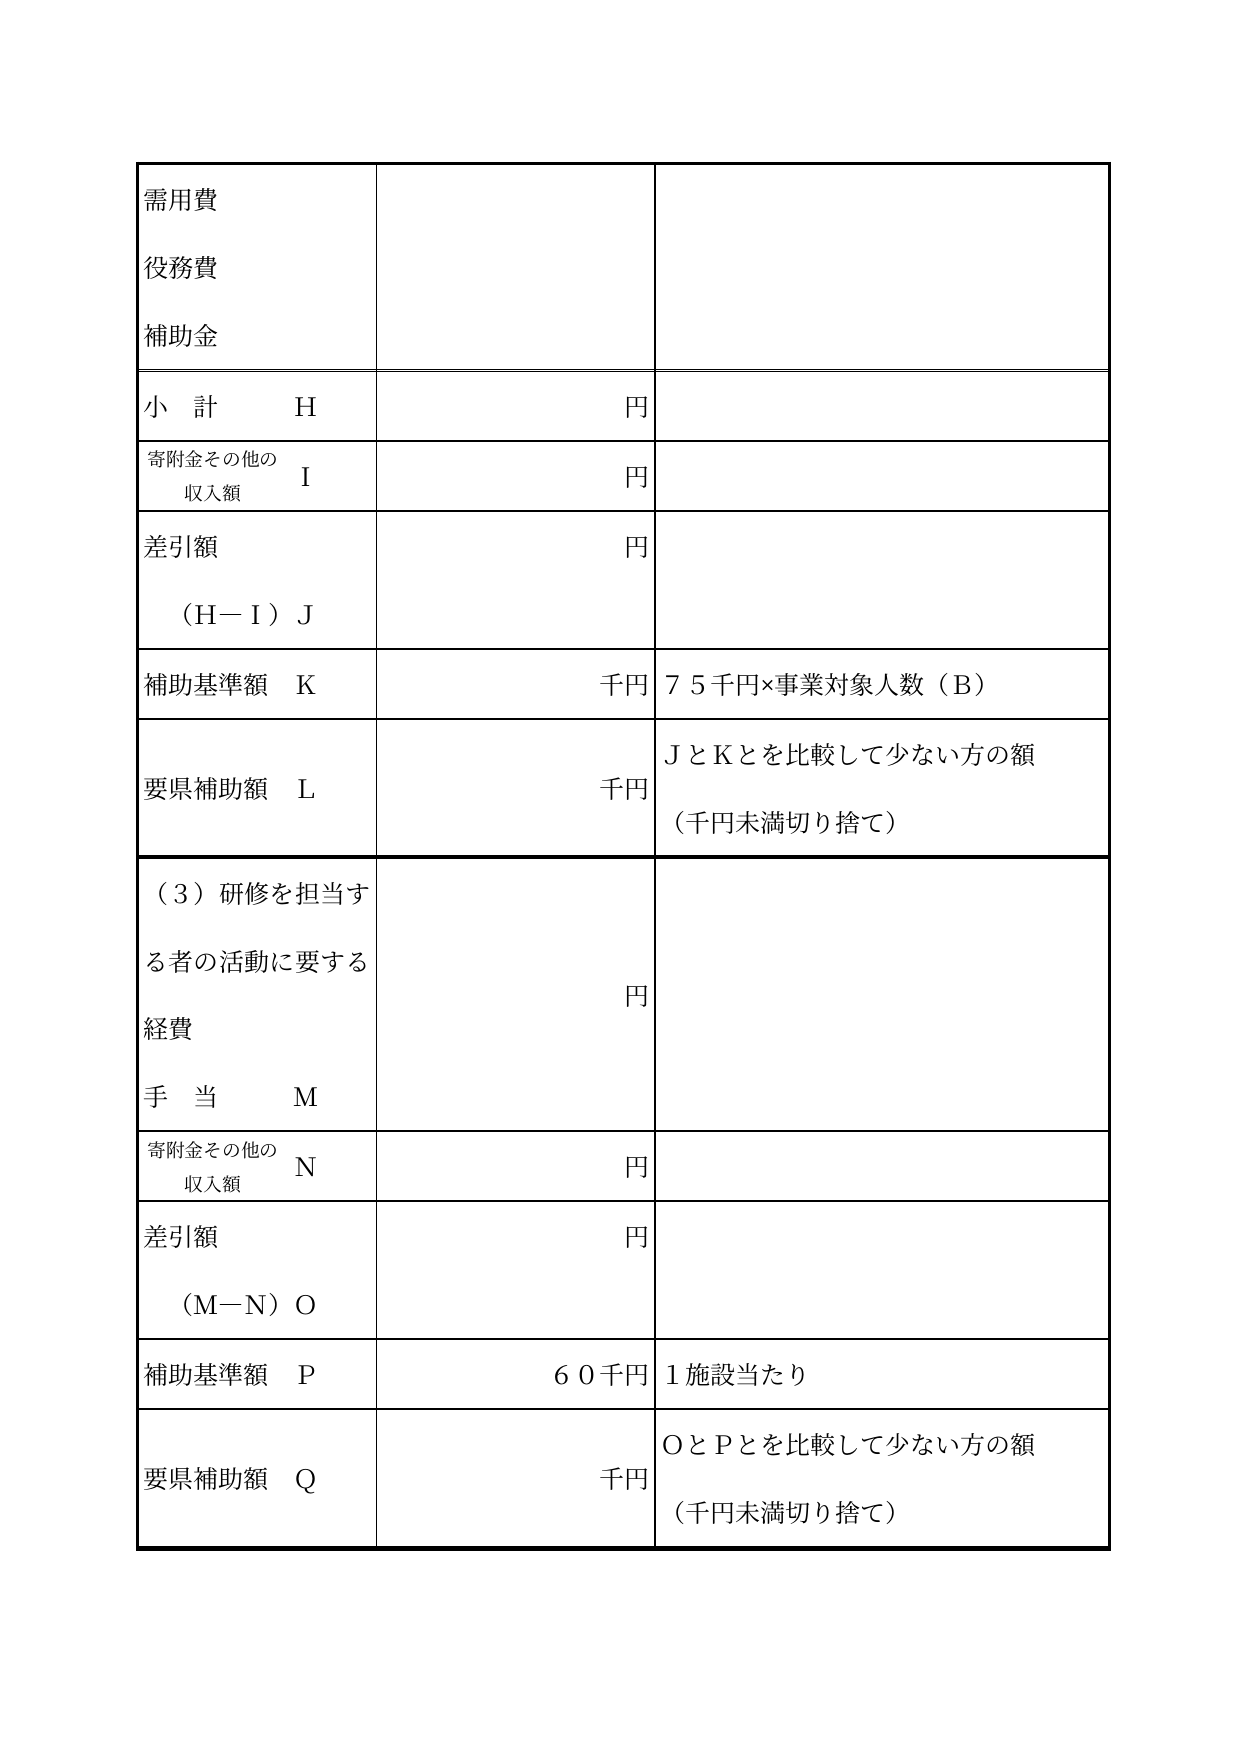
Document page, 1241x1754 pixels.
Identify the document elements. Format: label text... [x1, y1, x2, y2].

table_cell １施設当たり [656, 1340, 1108, 1408]
table_cell ＪとＫとを比較して少ない方の額 （千円未満切り捨て） [656, 720, 1108, 855]
table_cell 円 [377, 512, 654, 647]
table_cell [656, 1202, 1108, 1338]
table_cell 円 [377, 165, 654, 368]
table_cell 円 [377, 1132, 654, 1200]
table_cell 寄附金その他の収入額 [139, 442, 288, 509]
table_cell Ｎ [288, 1132, 376, 1200]
table_cell 円 [377, 859, 654, 1130]
table_cell 円 [377, 1202, 654, 1338]
table_cell [656, 1132, 1108, 1200]
table_cell 円 [377, 372, 654, 439]
table_cell 千円 [377, 650, 654, 717]
table_cell [656, 442, 1108, 509]
table_cell 寄附金その他の収入額 [139, 1132, 288, 1200]
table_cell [139, 165, 376, 368]
table_cell （３）研修を担当する者の活動に要する経費 手 当 Ｍ [139, 859, 376, 1130]
table_cell ６０千円 [377, 1340, 654, 1408]
table_cell ＯとＰとを比較して少ない方の額 （千円未満切り捨て） [656, 1410, 1108, 1546]
table_cell 差引額 （Ｈ―Ｉ）Ｊ [139, 512, 376, 647]
table_cell [656, 372, 1108, 439]
table_cell 差引額 （Ｍ―Ｎ）Ｏ [139, 1202, 376, 1338]
table_cell [656, 165, 1108, 368]
table_cell 小 計 Ｈ [139, 372, 376, 439]
table_cell [656, 859, 1108, 1130]
table_cell [656, 512, 1108, 647]
table_cell 円 [377, 442, 654, 509]
table_cell 千円 [377, 720, 654, 855]
table_cell 要県補助額 Ｌ [139, 720, 376, 855]
table_cell 補助基準額 Ｋ [139, 650, 376, 717]
table_cell ７５千円×事業対象人数（Ｂ） [656, 650, 1108, 717]
table_cell 補助基準額 Ｐ [139, 1340, 376, 1408]
table_cell 要県補助額 Ｑ [139, 1410, 376, 1546]
table_cell Ｉ [288, 442, 376, 509]
table_cell 千円 [377, 1410, 654, 1546]
